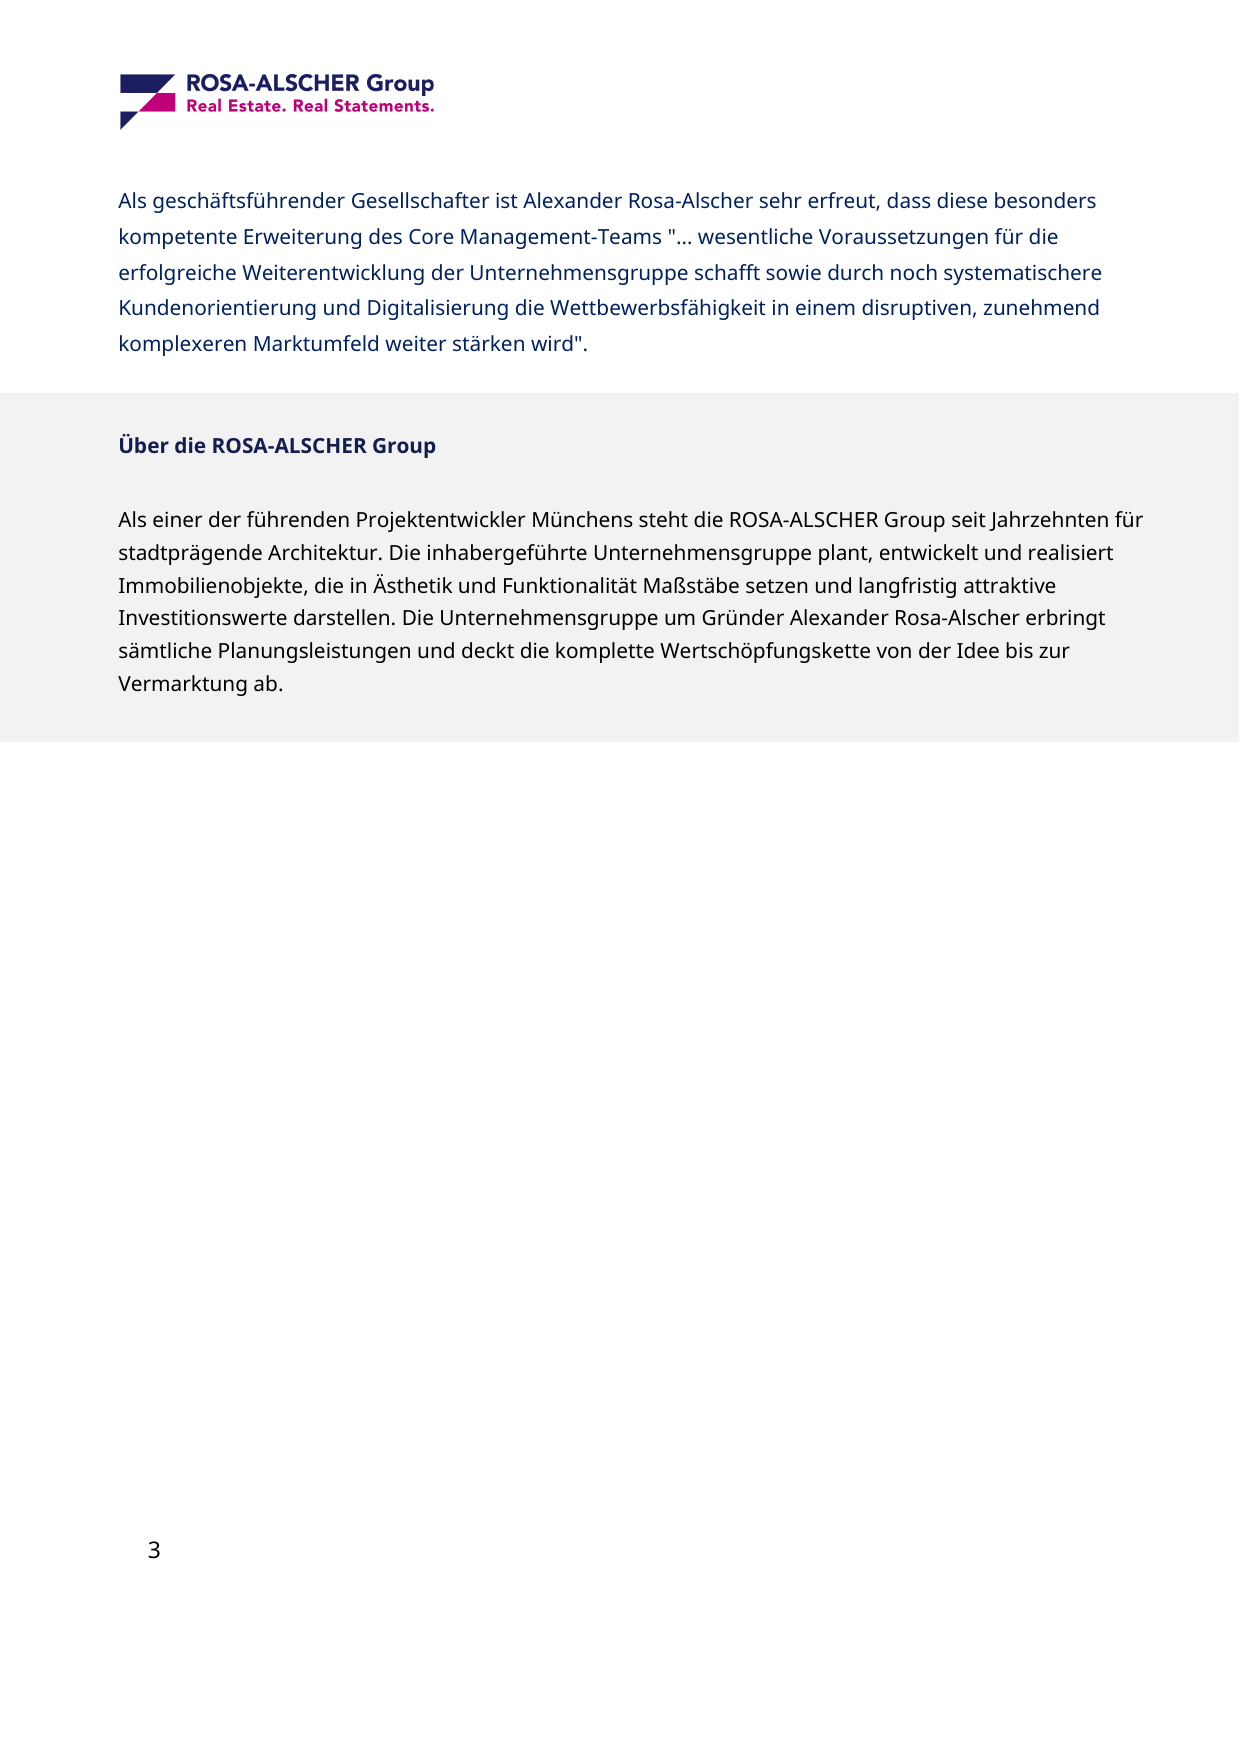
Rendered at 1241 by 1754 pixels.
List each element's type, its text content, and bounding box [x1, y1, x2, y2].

text Als geschäftsführender Gesellschafter ist Alexander Rosa-Alscher sehr erfreut, dass diese besonders kompetente Erweiterung des Core Management-Teams "… wesentliche Voraussetzungen für die erfolgreiche Weiterentwicklung der Unternehmensgruppe schafft sowie durch noch systematischere Kundenorientierung und Digitalisierung die Wettbewerbsfähigkeit in einem disruptiven, zunehmend komplexeren Marktumfeld weiter stärken wird". [118, 187, 1137, 357]
picture [120, 74, 434, 130]
